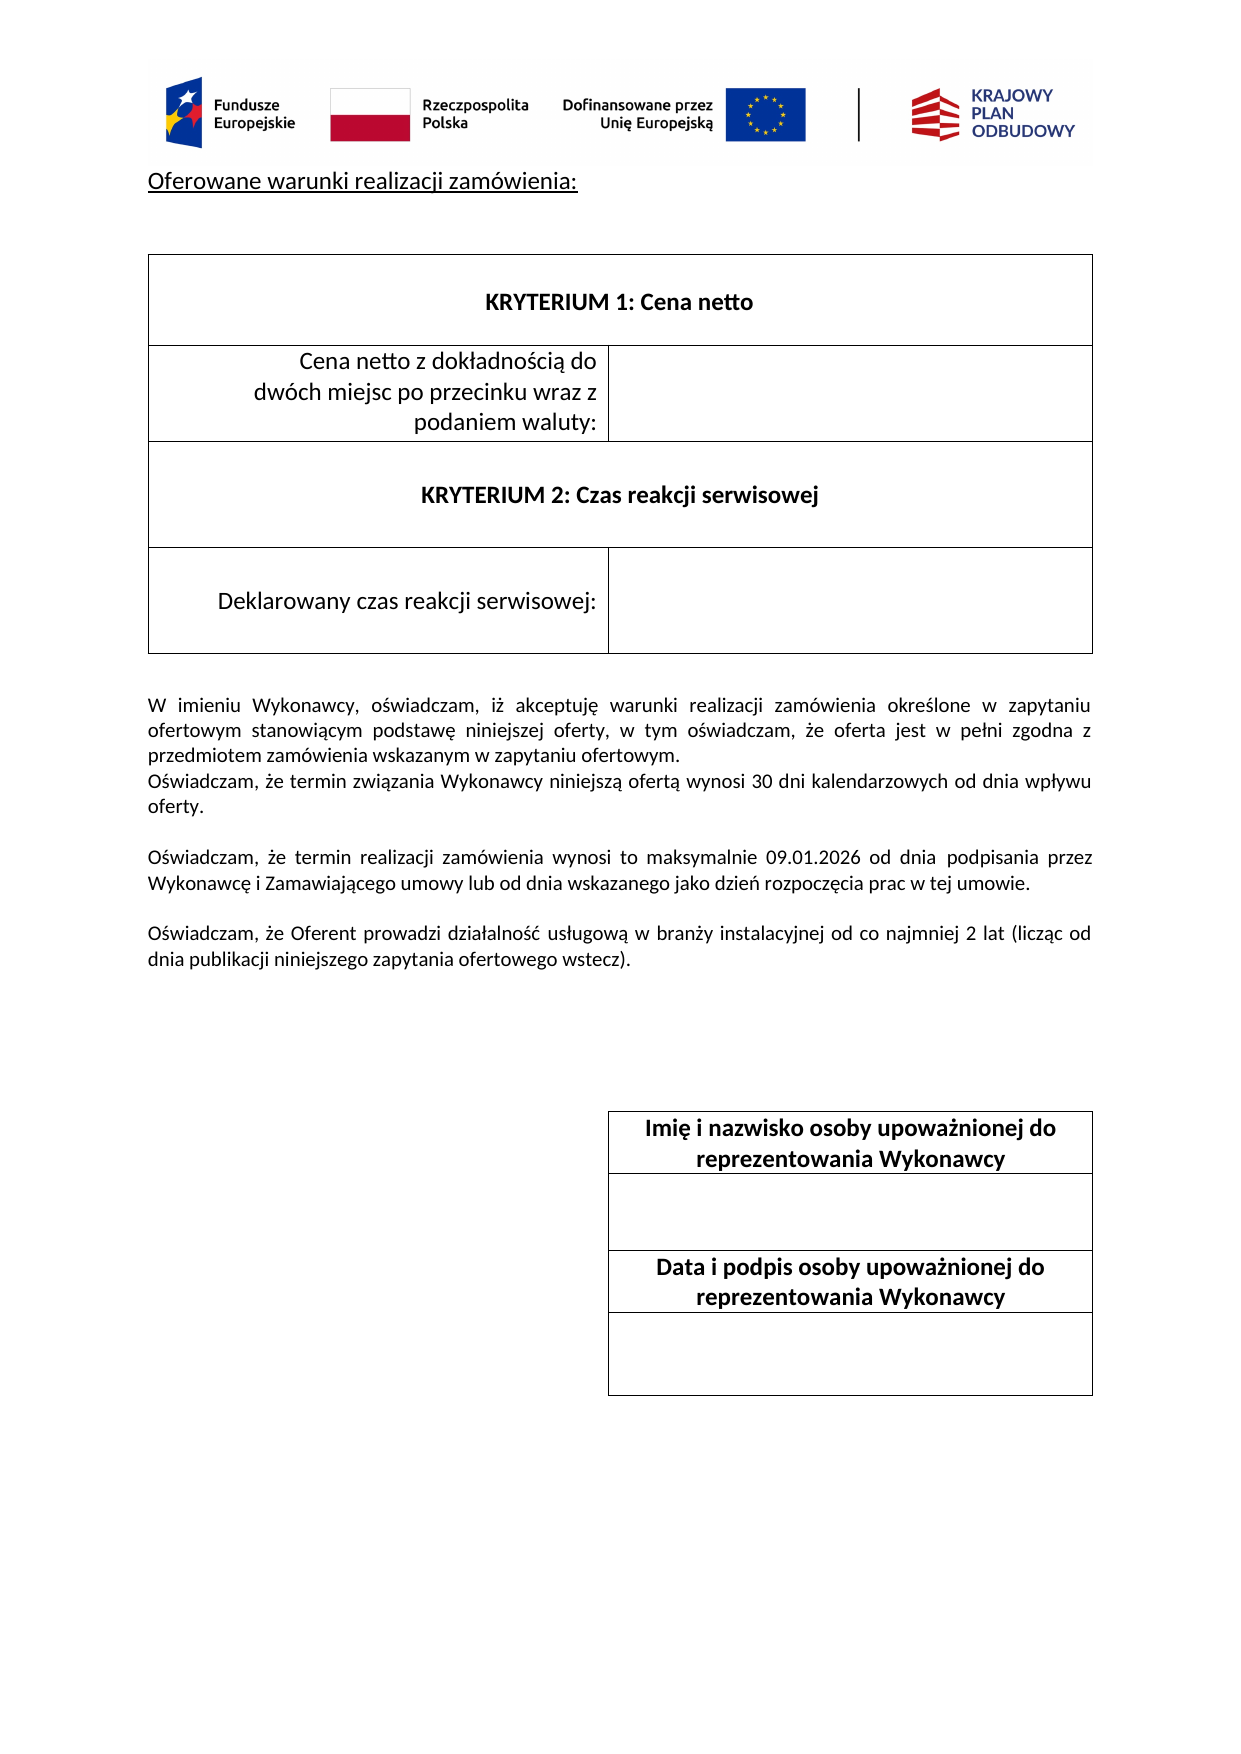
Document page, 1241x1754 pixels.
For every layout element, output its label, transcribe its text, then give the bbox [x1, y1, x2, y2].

table_cell Deklarowany czas reakcji serwisowej: [149, 548, 608, 653]
table_header Imię i nazwisko osoby upoważnionej do reprezentowania Wykonawcy [609, 1112, 1092, 1173]
table_cell [609, 1174, 1092, 1250]
picture [147, 59, 1093, 166]
table_cell Cena netto z dokładnością do dwóch miejsc po przecinku wraz z podaniem waluty: [149, 346, 608, 441]
text Oświadczam, że termin realizacji zamówienia wynosi to maksymalnie 09.01.2026 od dnia podpisania przez Wykonawcę i Zamawiającego umowy lub od dnia wskazanego jako dzień rozpoczęcia prac w tej umowie. [148, 844, 1093, 895]
table_cell KRYTERIUM 2: Czas reakcji serwisowej [149, 442, 1092, 547]
table_cell [609, 1313, 1092, 1395]
table_cell Data i podpis osoby upoważnionej do reprezentowania Wykonawcy [609, 1251, 1092, 1312]
text W imieniu Wykonawcy, oświadczam, iż akceptuję warunki realizacji zamówienia określone w zapytaniu ofertowym stanowiącym podstawę niniejszej oferty, w tym oświadczam, że oferta jest w pełni zgodna z przedmiotem zamówienia wskazanym w zapytaniu ofertowym. [148, 692, 1093, 768]
text Oświadczam, że Oferent prowadzi działalność usługową w branży instalacyjnej od co najmniej 2 lat (licząc od dnia publikacji niniejszego zapytania ofertowego wstecz). [148, 921, 1093, 971]
table_cell [609, 346, 1092, 441]
text Oświadczam, że termin związania Wykonawcy niniejszą ofertą wynosi 30 dni kalendarzowych od dnia wpływu oferty. [148, 768, 1093, 819]
table_header KRYTERIUM 1: Cena netto [149, 255, 1092, 344]
text Oferowane warunki realizacji zamówienia: [148, 166, 1093, 196]
table_cell [609, 548, 1092, 653]
